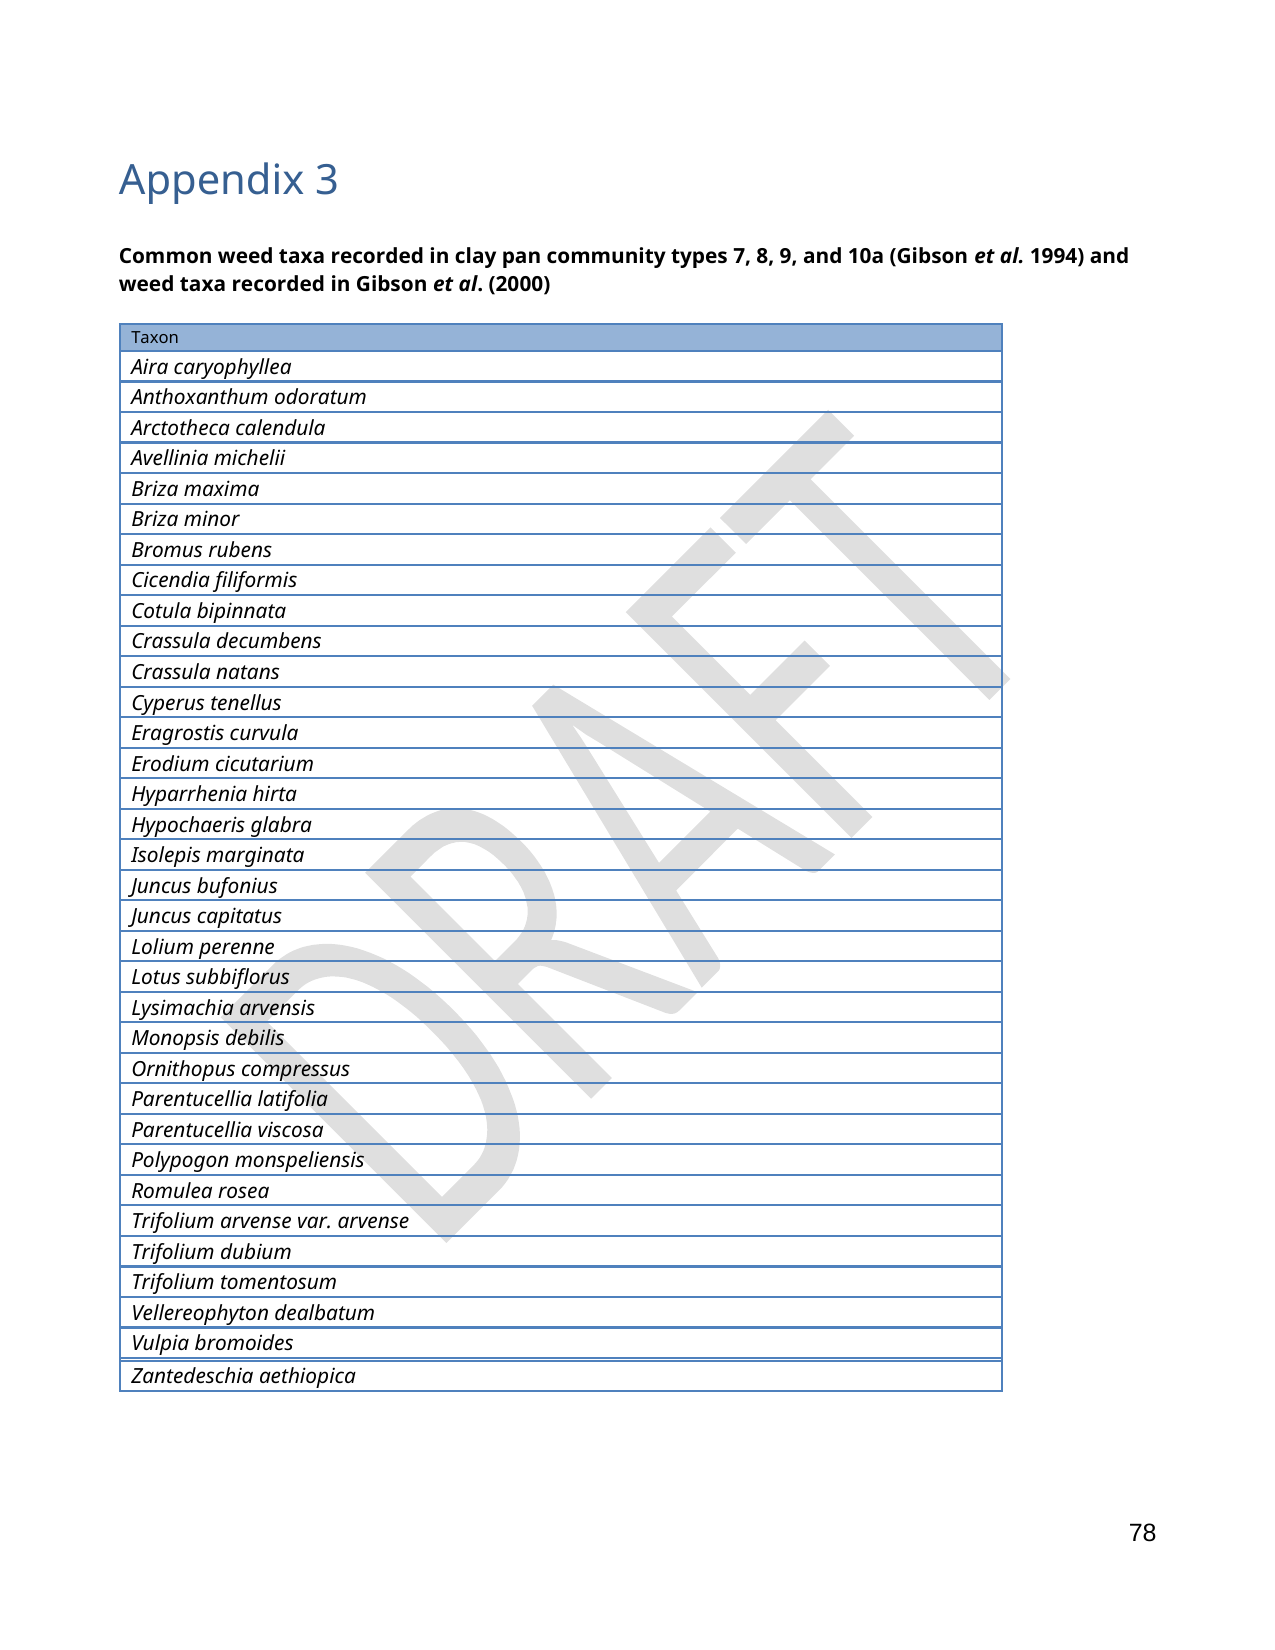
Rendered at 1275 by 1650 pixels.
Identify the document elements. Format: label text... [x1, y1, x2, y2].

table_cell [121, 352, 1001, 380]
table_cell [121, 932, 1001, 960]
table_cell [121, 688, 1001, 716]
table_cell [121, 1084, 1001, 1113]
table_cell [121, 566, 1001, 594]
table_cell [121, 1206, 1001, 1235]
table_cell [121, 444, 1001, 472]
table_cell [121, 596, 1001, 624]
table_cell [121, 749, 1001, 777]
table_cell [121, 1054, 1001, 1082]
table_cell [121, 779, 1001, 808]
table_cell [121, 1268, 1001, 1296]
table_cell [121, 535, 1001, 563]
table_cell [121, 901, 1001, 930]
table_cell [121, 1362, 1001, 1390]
text Common weed taxa recorded in clay pan community types 7, 8, 9, and 10a (Gibson et al. 1994) and weed taxa recorded in Gibson et al. (2000) [119, 241, 1156, 298]
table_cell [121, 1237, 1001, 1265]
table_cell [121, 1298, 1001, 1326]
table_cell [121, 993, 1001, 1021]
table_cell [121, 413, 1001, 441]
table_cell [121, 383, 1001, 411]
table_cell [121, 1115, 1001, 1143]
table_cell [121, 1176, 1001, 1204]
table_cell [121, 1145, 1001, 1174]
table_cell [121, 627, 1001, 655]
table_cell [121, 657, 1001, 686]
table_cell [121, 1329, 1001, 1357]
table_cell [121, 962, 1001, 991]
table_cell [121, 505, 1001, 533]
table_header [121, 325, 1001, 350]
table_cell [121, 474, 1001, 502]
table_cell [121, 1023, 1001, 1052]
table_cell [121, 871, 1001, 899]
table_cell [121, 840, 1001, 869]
text Appendix 3 [119, 150, 1156, 207]
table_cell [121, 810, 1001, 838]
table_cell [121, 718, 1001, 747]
